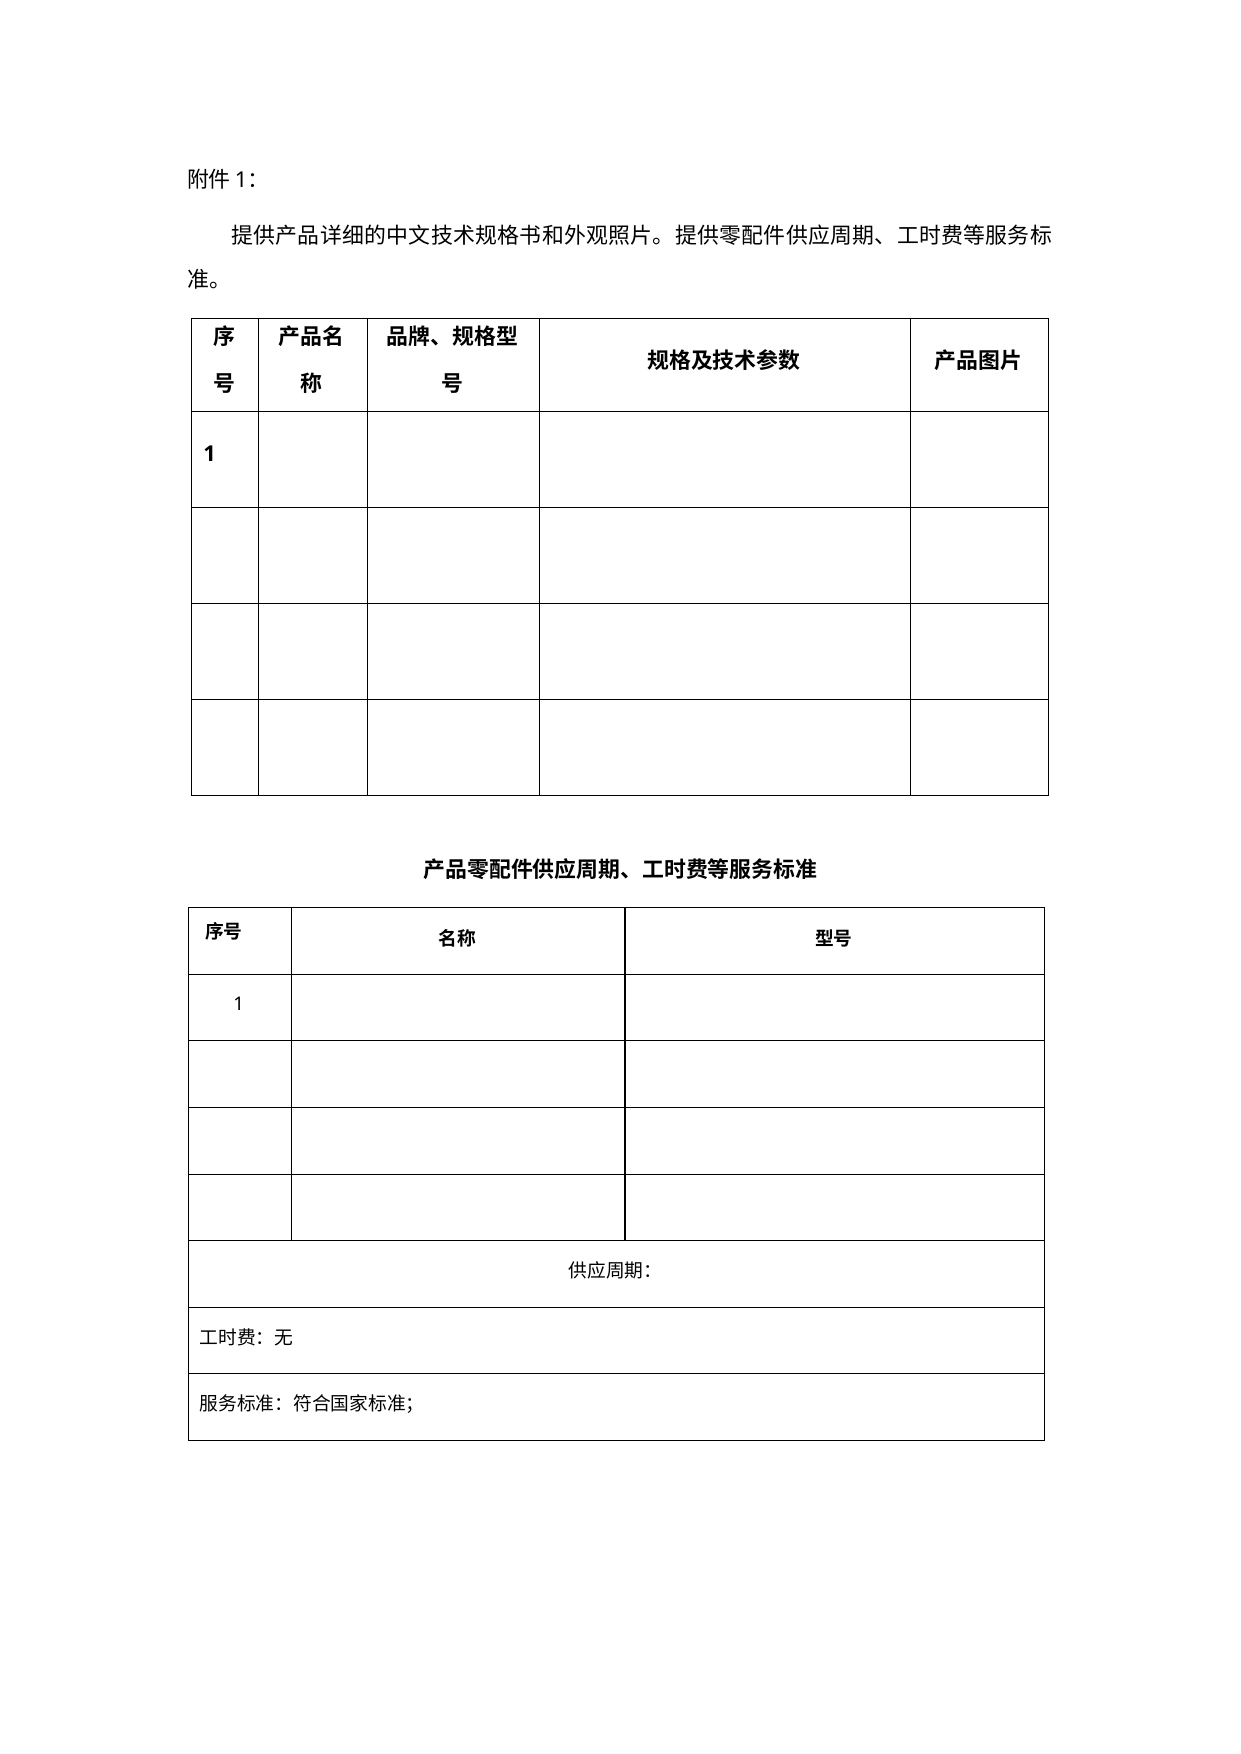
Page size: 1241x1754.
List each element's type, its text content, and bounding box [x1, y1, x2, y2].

table_header 序号 [192, 319, 258, 411]
table_cell [292, 1041, 624, 1107]
table_cell [292, 1108, 624, 1173]
table_header 产品名称 [259, 319, 367, 411]
table_cell [189, 1108, 291, 1173]
table_cell [189, 1041, 291, 1107]
table_cell [192, 700, 258, 795]
table_cell [259, 604, 367, 699]
table_cell [540, 412, 910, 507]
text 产品零配件供应周期、工时费等服务标准 [187, 851, 1053, 884]
table_cell [911, 700, 1048, 795]
table_cell [911, 604, 1048, 699]
table_header 序号 [189, 908, 291, 974]
table_cell 1 [192, 412, 258, 507]
table_cell [292, 975, 624, 1040]
table_cell [626, 1108, 1044, 1173]
table_cell [911, 508, 1048, 603]
table_header 名称 [292, 908, 624, 974]
table_cell [292, 1175, 624, 1240]
table_header 品牌、规格型号 [368, 319, 539, 411]
table_cell [626, 1041, 1044, 1107]
table_header 产品图片 [911, 319, 1048, 411]
table_cell [192, 508, 258, 603]
table_cell [911, 412, 1048, 507]
table_header 型号 [626, 908, 1044, 974]
table_cell [192, 604, 258, 699]
table_cell [540, 604, 910, 699]
text 附件1： [187, 162, 1053, 194]
table_cell [259, 412, 367, 507]
table_cell [626, 975, 1044, 1040]
table_cell [368, 412, 539, 507]
table_cell [259, 508, 367, 603]
table_cell [626, 1175, 1044, 1240]
table_cell 工时费：无 [189, 1308, 1044, 1373]
text 提供产品详细的中文技术规格书和外观照片。提供零配件供应周期、工时费等服务标准。 [187, 218, 1053, 294]
table_cell 供应周期： [189, 1241, 1044, 1307]
table_header 规格及技术参数 [540, 319, 910, 411]
table_cell [368, 604, 539, 699]
table_cell [368, 508, 539, 603]
table_cell [189, 1175, 291, 1240]
table_cell 服务标准：符合国家标准； [189, 1374, 1044, 1440]
table_cell [540, 508, 910, 603]
table_cell [259, 700, 367, 795]
table_cell [540, 700, 910, 795]
table_cell [368, 700, 539, 795]
table_cell 1 [189, 975, 291, 1040]
